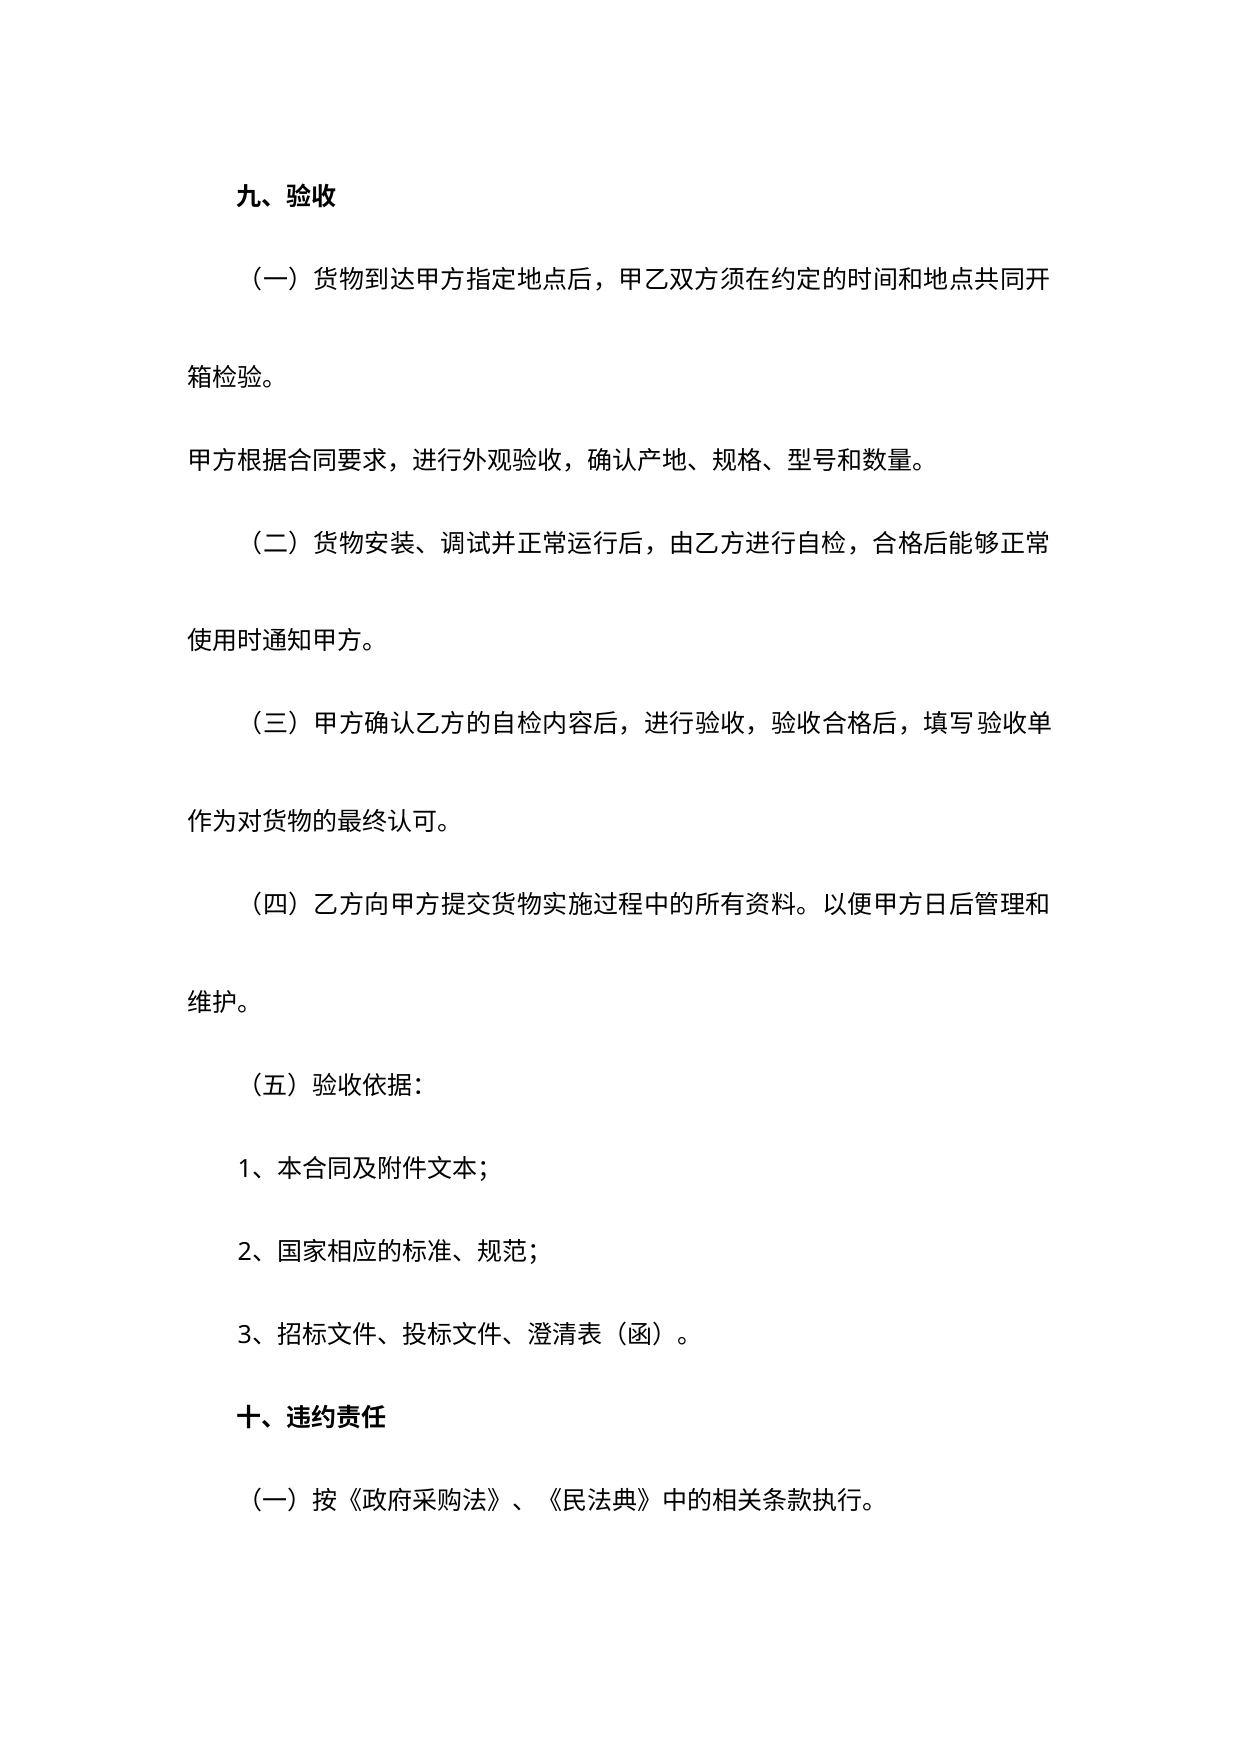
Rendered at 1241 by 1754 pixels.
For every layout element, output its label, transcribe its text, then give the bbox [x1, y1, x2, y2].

text 甲方根据合同要求，进行外观验收，确认产地、规格、型号和数量。 [187, 426, 1053, 491]
text 九、验收 [187, 162, 1053, 227]
text 十、违约责任 [187, 1383, 1053, 1448]
text 1、本合同及附件文本； [187, 1134, 1053, 1199]
text 3、招标文件、投标文件、澄清表（函）。 [187, 1300, 1053, 1365]
text （一）按《政府采购法》、《民法典》中的相关条款执行。 [187, 1466, 1053, 1531]
text （四）乙方向甲方提交货物实施过程中的所有资料。以便甲方日后管理和维护。 [187, 870, 1053, 1033]
text （五）验收依据： [187, 1051, 1053, 1116]
text （三）甲方确认乙方的自检内容后，进行验收，验收合格后，填写验收单作为对货物的最终认可。 [187, 689, 1053, 852]
text （二）货物安装、调试并正常运行后，由乙方进行自检，合格后能够正常使用时通知甲方。 [187, 509, 1053, 671]
text 2、国家相应的标准、规范； [187, 1217, 1053, 1282]
text （一）货物到达甲方指定地点后，甲乙双方须在约定的时间和地点共同开箱检验。 [187, 245, 1053, 408]
